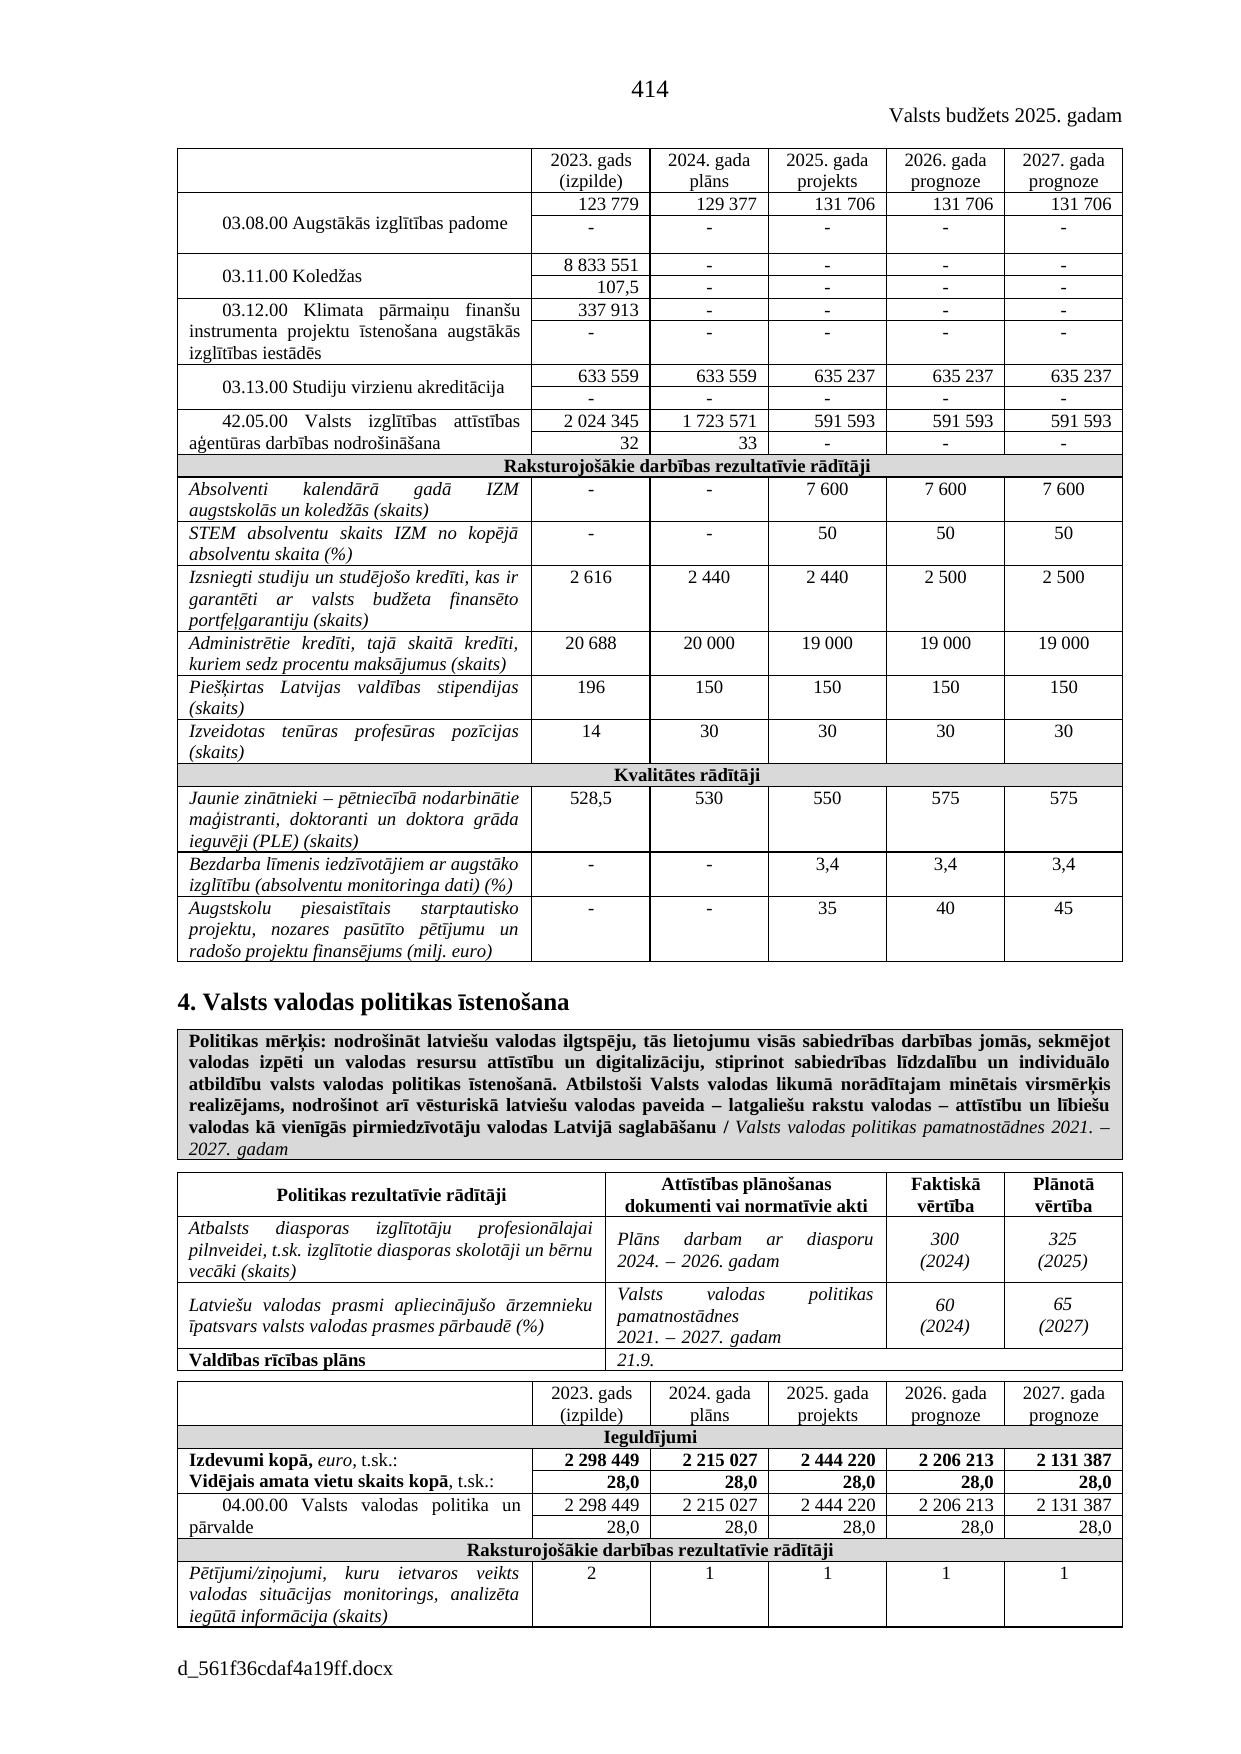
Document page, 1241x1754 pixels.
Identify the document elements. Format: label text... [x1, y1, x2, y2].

table_cell - [1005, 432, 1122, 454]
table_cell 2 215 027 [651, 1449, 768, 1470]
table_cell 107,5 [532, 276, 649, 298]
table_cell Izveidotas tenūras profesūras pozīcijas (skaits) [178, 720, 531, 763]
table_cell - [769, 321, 886, 363]
table_cell - [887, 254, 1004, 275]
table_cell 635 237 [887, 365, 1004, 386]
table_cell - [532, 522, 649, 565]
table_cell - [887, 432, 1004, 454]
table_cell 550 [769, 787, 886, 851]
table_cell - [532, 216, 649, 252]
table_header 2026. gada prognoze [887, 1382, 1004, 1425]
table_header 2024. gada plāns [651, 1382, 768, 1425]
table_cell 2 616 [532, 566, 649, 631]
table_cell 3,4 [769, 853, 886, 896]
table_cell Pētījumi/ziņojumi, kuru ietvaros veikts valodas situācijas monitorings, analizēta iegūtā informācija (skaits) [178, 1562, 532, 1626]
table_cell Raksturojošākie darbības rezultatīvie rādītāji [178, 455, 1122, 476]
table_cell 1 [651, 1562, 768, 1626]
table_cell 150 [1005, 676, 1122, 719]
table_cell 2 024 345 [532, 410, 649, 431]
table_cell - [651, 478, 768, 521]
table_cell Jaunie zinātnieki – pētniecībā nodarbinātie maģistranti, doktoranti un doktora grāda ieguvēji (PLE) (skaits) [178, 787, 531, 851]
table_cell 633 559 [651, 365, 768, 386]
table_cell Plāns darbam ar diasporu 2024. – 2026. gadam [606, 1217, 886, 1282]
table_cell 28,0 [887, 1471, 1004, 1493]
table_header 2027. gada prognoze [1005, 1382, 1122, 1425]
table_cell Latviešu valodas prasmi apliecinājušo ārzemnieku īpatsvars valsts valodas prasmes pārbaudē (%) [178, 1283, 605, 1348]
table_cell Izdevumi kopā, euro, t.sk.: Vidējais amata vietu skaits kopā, t.sk.: [178, 1449, 532, 1493]
table_cell 28,0 [533, 1516, 650, 1538]
table_cell 2 440 [651, 566, 768, 631]
table_cell 131 706 [887, 193, 1004, 214]
table_cell Bezdarba līmenis iedzīvotājiem ar augstāko izglītību (absolventu monitoringa dati) (%) [178, 853, 531, 896]
table_cell Atbalsts diasporas izglītotāju profesionālajai pilnveidei, t.sk. izglītotie diasporas skolotāji un bērnu vecāki (skaits) [178, 1217, 605, 1282]
table_cell - [769, 387, 886, 409]
table_cell 131 706 [1005, 193, 1122, 214]
table_cell - [651, 276, 768, 298]
text 4. Valsts valodas politikas īstenošana [177, 987, 1122, 1016]
table_cell - [769, 216, 886, 252]
table_cell 635 237 [769, 365, 886, 386]
table_cell - [887, 276, 1004, 298]
table_cell - [1005, 299, 1122, 320]
table_cell 42.05.00 Valsts izglītības attīstības aģentūras darbības nodrošināšana [178, 410, 531, 454]
table_header 2023. gads (izpilde) [532, 149, 649, 192]
table_cell 50 [887, 522, 1004, 565]
table_header 2027. gada prognoze [1005, 149, 1122, 192]
table_cell Kvalitātes rādītāji [178, 764, 1122, 786]
table_cell - [1005, 387, 1122, 409]
table_cell Piešķirtas Latvijas valdības stipendijas (skaits) [178, 676, 531, 719]
table_cell - [651, 216, 768, 252]
table_cell 40 [887, 897, 1004, 961]
table_cell 2 298 449 [533, 1449, 650, 1470]
table_cell STEM absolventu skaits IZM no kopējā absolventu skaita (%) [178, 522, 531, 565]
table_cell 528,5 [532, 787, 649, 851]
table_cell - [1005, 254, 1122, 275]
table_cell 2 440 [769, 566, 886, 631]
table_cell 150 [651, 676, 768, 719]
table_cell 2 444 220 [769, 1494, 886, 1515]
table_cell 35 [769, 897, 886, 961]
table_cell - [887, 299, 1004, 320]
table_cell 03.12.00 Klimata pārmaiņu finanšu instrumenta projektu īstenošana augstākās izglītības iestādēs [178, 299, 531, 363]
table_cell 3,4 [1005, 853, 1122, 896]
table_header 2025. gada projekts [769, 1382, 886, 1425]
table_header Faktiskā vērtība [887, 1173, 1004, 1216]
table_cell - [532, 897, 649, 961]
table_cell 28,0 [769, 1516, 886, 1538]
table_cell - [651, 321, 768, 363]
table_cell Izsniegti studiju un studējošo kredīti, kas ir garantēti ar valsts budžeta finansēto portfeļgarantiju (skaits) [178, 566, 531, 631]
table_cell Administrētie kredīti, tajā skaitā kredīti, kuriem sedz procentu maksājumus (skaits) [178, 632, 531, 675]
table_cell 2 500 [887, 566, 1004, 631]
table_cell 28,0 [651, 1471, 768, 1493]
table_header Plānotā vērtība [1005, 1173, 1122, 1216]
table_cell 65 (2027) [1005, 1283, 1122, 1348]
table_cell 50 [1005, 522, 1122, 565]
table_cell 28,0 [651, 1516, 768, 1538]
table_cell Valdības rīcības plāns [178, 1349, 605, 1370]
table_cell - [769, 276, 886, 298]
table_cell 575 [1005, 787, 1122, 851]
table_cell - [532, 853, 649, 896]
table_cell 530 [651, 787, 768, 851]
table_cell 1 723 571 [651, 410, 768, 431]
table_cell 19 000 [887, 632, 1004, 675]
table_cell - [532, 478, 649, 521]
table_cell - [1005, 276, 1122, 298]
table_header 2025. gada projekts [769, 149, 886, 192]
table_cell Raksturojošākie darbības rezultatīvie rādītāji [178, 1539, 1122, 1561]
table_cell 3,4 [887, 853, 1004, 896]
table_cell 60 (2024) [887, 1283, 1004, 1348]
table_header 2023. gads (izpilde) [533, 1382, 650, 1425]
table_cell 2 444 220 [769, 1449, 886, 1470]
table_cell - [651, 897, 768, 961]
table_header Politikas mērķis: nodrošināt latviešu valodas ilgtspēju, tās lietojumu visās sabiedrības darbības jomās, sekmējot valodas izpēti un valodas resursu attīstību un digitalizāciju, stiprinot sabiedrības līdzdalību un individuālo atbildību valsts valodas politikas īstenošanā. Atbilstoši Valsts valodas likumā norādītajam minētais virsmērķis realizējams, nodrošinot arī vēsturiskā latviešu valodas paveida ‒ latgaliešu rakstu valodas ‒ attīstību un lībiešu valodas kā vienīgās pirmiedzīvotāju valodas Latvijā saglabāšanu / Valsts valodas politikas pamatnostādnes 2021. – 2027. gadam [178, 1030, 1122, 1159]
table_cell - [651, 299, 768, 320]
table_header 2024. gada plāns [651, 149, 768, 192]
table_cell 28,0 [769, 1471, 886, 1493]
table_cell 7 600 [769, 478, 886, 521]
table_cell Absolventi kalendārā gadā IZM augstskolās un koledžās (skaits) [178, 478, 531, 521]
table_cell 2 [533, 1562, 650, 1626]
table_cell 50 [769, 522, 886, 565]
table_cell Valsts valodas politikas pamatnostādnes 2021. – 2027. gadam [606, 1283, 886, 1348]
table_cell 30 [651, 720, 768, 763]
table_header Attīstības plānošanas dokumenti vai normatīvie akti [606, 1173, 886, 1216]
table_cell - [532, 321, 649, 363]
table_cell 19 000 [1005, 632, 1122, 675]
table_cell 129 377 [651, 193, 768, 214]
table_header Politikas rezultatīvie rādītāji [178, 1173, 605, 1216]
table_cell 28,0 [1005, 1471, 1122, 1493]
table_cell 2 500 [1005, 566, 1122, 631]
table_cell 633 559 [532, 365, 649, 386]
table_cell 20 000 [651, 632, 768, 675]
table_cell 150 [769, 676, 886, 719]
table_cell 325 (2025) [1005, 1217, 1122, 1282]
table_cell - [887, 321, 1004, 363]
table_cell 196 [532, 676, 649, 719]
table_cell 1 [887, 1562, 1004, 1626]
table_cell 30 [1005, 720, 1122, 763]
table_cell 150 [887, 676, 1004, 719]
table_cell 19 000 [769, 632, 886, 675]
table_cell - [1005, 321, 1122, 363]
table_cell 28,0 [1005, 1516, 1122, 1538]
table_cell 1 [1005, 1562, 1122, 1626]
table_cell 123 779 [532, 193, 649, 214]
table_cell 21.9. [606, 1349, 1122, 1370]
table_cell 2 131 387 [1005, 1449, 1122, 1470]
table_cell - [651, 254, 768, 275]
table_cell 2 131 387 [1005, 1494, 1122, 1515]
table_cell - [651, 853, 768, 896]
table_cell 03.11.00 Koledžas [178, 254, 531, 298]
table_cell 337 913 [532, 299, 649, 320]
table_cell 45 [1005, 897, 1122, 961]
table_cell 03.08.00 Augstākās izglītības padome [178, 193, 531, 252]
table_cell 32 [532, 432, 649, 454]
table_cell 14 [532, 720, 649, 763]
table_cell 591 593 [1005, 410, 1122, 431]
table_cell 575 [887, 787, 1004, 851]
table_cell 28,0 [887, 1516, 1004, 1538]
table_header [178, 149, 531, 192]
table_cell - [532, 387, 649, 409]
table_cell 300 (2024) [887, 1217, 1004, 1282]
table_cell 28,0 [533, 1471, 650, 1493]
table_cell 1 [769, 1562, 886, 1626]
table_cell - [651, 522, 768, 565]
table_cell 33 [651, 432, 768, 454]
table_cell - [1005, 216, 1122, 252]
table_cell 635 237 [1005, 365, 1122, 386]
table_cell - [887, 216, 1004, 252]
table_cell 20 688 [532, 632, 649, 675]
table_cell Ieguldījumi [178, 1426, 1122, 1448]
table_cell 7 600 [887, 478, 1004, 521]
table_cell 2 206 213 [887, 1449, 1004, 1470]
table_cell 591 593 [887, 410, 1004, 431]
table_cell 591 593 [769, 410, 886, 431]
table_cell - [887, 387, 1004, 409]
table_cell - [651, 387, 768, 409]
table_cell 04.00.00 Valsts valodas politika un pārvalde [178, 1494, 532, 1538]
table_cell - [769, 254, 886, 275]
table_cell 2 298 449 [533, 1494, 650, 1515]
table_cell Augstskolu piesaistītais starptautisko projektu, nozares pasūtīto pētījumu un radošo projektu finansējums (milj. euro) [178, 897, 531, 961]
table_cell 03.13.00 Studiju virzienu akreditācija [178, 365, 531, 409]
table_header [178, 1382, 532, 1425]
table_cell 7 600 [1005, 478, 1122, 521]
table_cell 2 206 213 [887, 1494, 1004, 1515]
table_cell 30 [887, 720, 1004, 763]
table_header 2026. gada prognoze [887, 149, 1004, 192]
table_cell - [769, 432, 886, 454]
table_cell 30 [769, 720, 886, 763]
table_cell - [769, 299, 886, 320]
table_cell 131 706 [769, 193, 886, 214]
table_cell 8 833 551 [532, 254, 649, 275]
table_cell 2 215 027 [651, 1494, 768, 1515]
